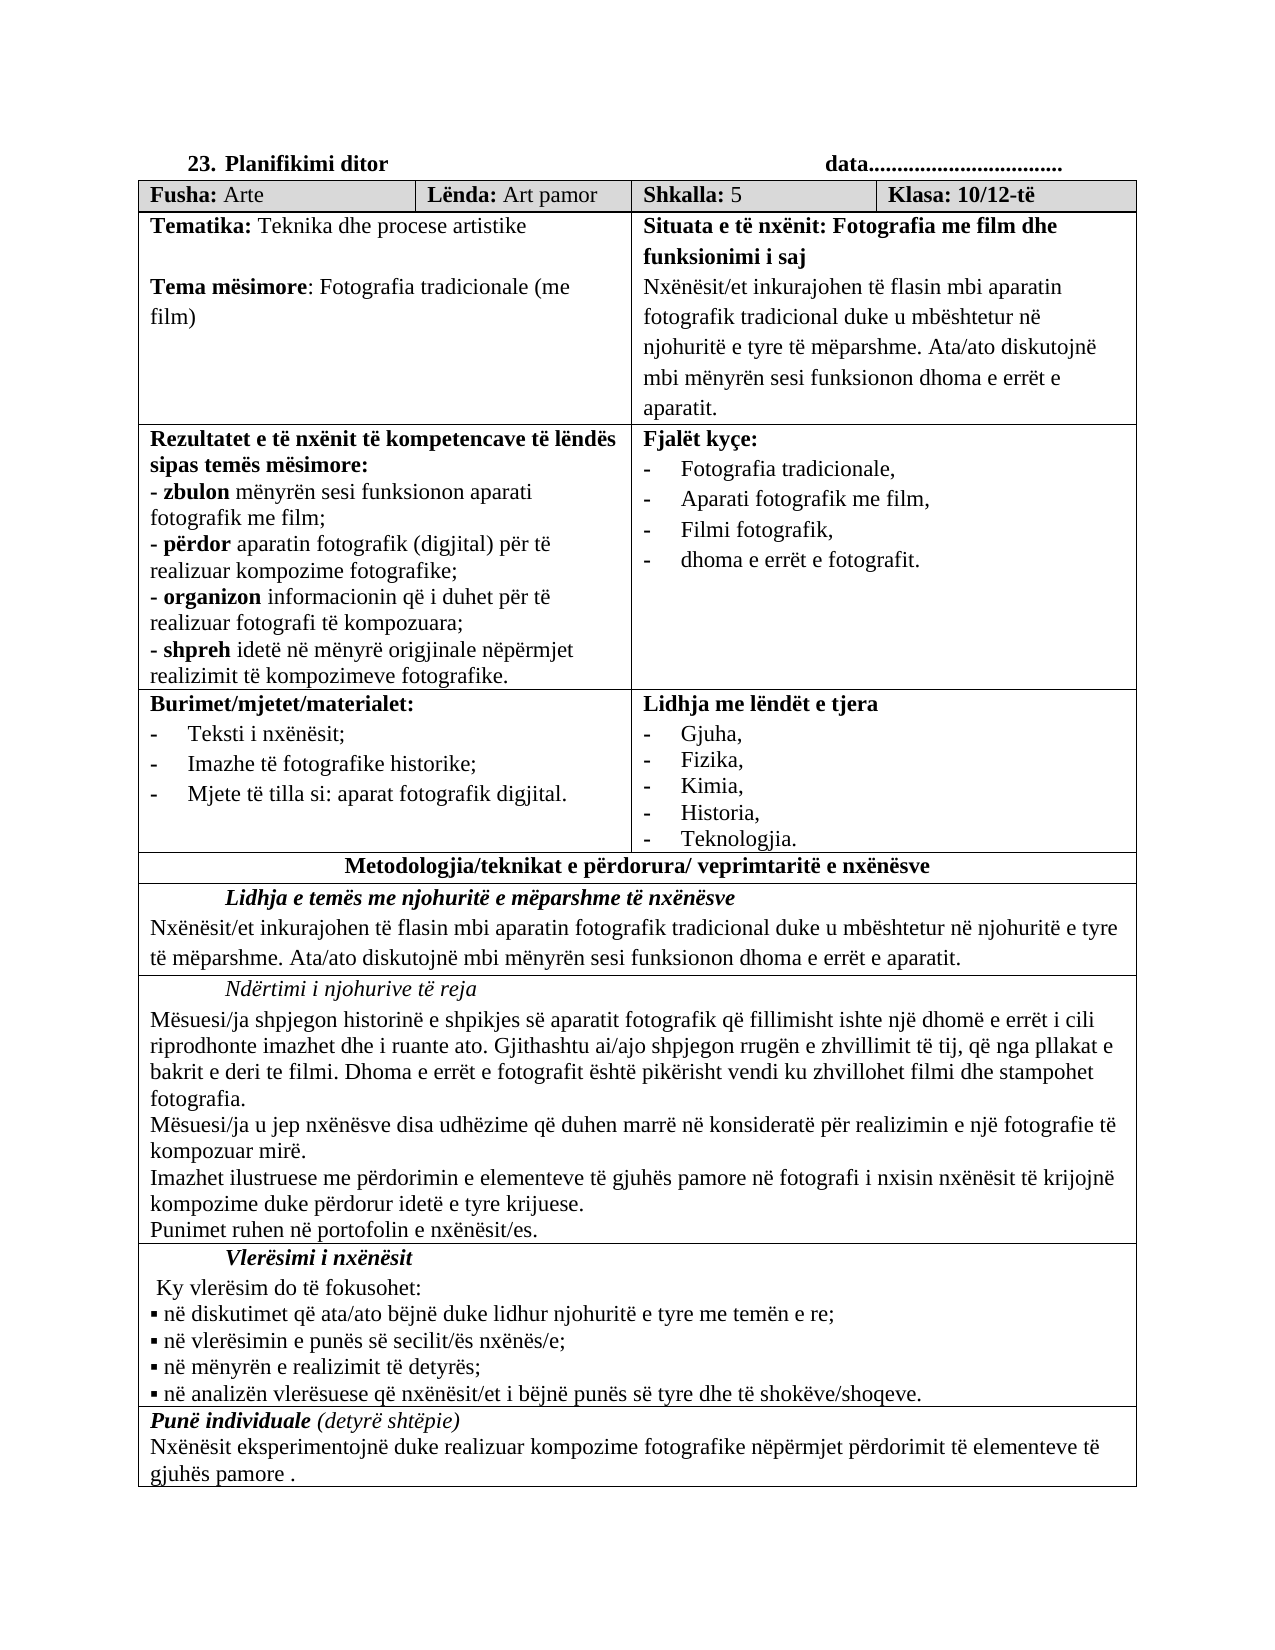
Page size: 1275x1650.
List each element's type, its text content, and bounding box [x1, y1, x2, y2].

table_cell Rezultatet e të nxënit të kompetencave të lëndës sipas temës mësimore: - zbulon mënyrën sesi funksionon aparati fotografik me film; - përdor aparatin fotografik (digjital) për të realizuar kompozime fotografike; - organizon informacionin që i duhet për të realizuar fotografi të kompozuara; - shpreh idetë në mënyrë origjinale nëpërmjet realizimit të kompozimeve fotografike. [139, 425, 631, 688]
table_cell Vlerësimi i nxënësit Ky vlerësim do të fokusohet: ▪ në diskutimet që ata/ato bëjnë duke lidhur njohuritë e tyre me temën e re; ▪ në vlerësimin e punës së secilit/ës nxënës/e; ▪ në mënyrën e realizimit të detyrës; ▪ në analizën vlerësuese që nxënësit/et i bëjnë punës së tyre dhe të shokëve/shoqeve. [139, 1244, 1136, 1406]
table_header Shkalla: 5 [632, 181, 876, 211]
table_cell Situata e të nxënit: Fotografia me film dhe funksionimi i saj Nxënësit/et inkurajohen të flasin mbi aparatin fotografik tradicional duke u mbështetur në njohuritë e tyre të mëparshme. Ata/ato diskutojnë mbi mënyrën sesi funksionon dhoma e errët e aparatit. [632, 213, 1136, 424]
table_cell Punë individuale (detyrë shtëpie) Nxënësit eksperimentojnë duke realizuar kompozime fotografike nëpërmjet përdorimit të elementeve të gjuhës pamore . [139, 1407, 1136, 1486]
table_cell Burimet/mjetet/materialet: Teksti i nxënësit; Imazhe të fotografike historike; Mjete të tilla si: aparat fotografik digjital. [139, 690, 631, 852]
table_header Klasa: 10/12-të [877, 181, 1136, 211]
table_cell Tematika: Teknika dhe procese artistike Tema mësimore: Fotografia tradicionale (me film) [139, 213, 631, 424]
table_header Fusha: Arte [139, 181, 415, 211]
table_cell Ndërtimi i njohurive të reja Mësuesi/ja shpjegon historinë e shpikjes së aparatit fotografik që fillimisht ishte një dhomë e errët i cili riprodhonte imazhet dhe i ruante ato. Gjithashtu ai/ajo shpjegon rrugën e zhvillimit të tij, që nga pllakat e bakrit e deri te filmi. Dhoma e errët e fotografit është pikërisht vendi ku zhvillohet filmi dhe stampohet fotografia. Mësuesi/ja u jep nxënësve disa udhëzime që duhen marrë në konsideratë për realizimin e një fotografie të kompozuar mirë. Imazhet ilustruese me përdorimin e elementeve të gjuhës pamore në fotografi i nxisin nxënësit të krijojnë kompozime duke përdorur idetë e tyre krijuese. Punimet ruhen në portofolin e nxënësit/es. [139, 976, 1136, 1243]
table_cell Lidhja e temës me njohuritë e mëparshme të nxënësve Nxënësit/et inkurajohen të flasin mbi aparatin fotografik tradicional duke u mbështetur në njohuritë e tyre të mëparshme. Ata/ato diskutojnë mbi mënyrën sesi funksionon dhoma e errët e aparatit. [139, 884, 1136, 974]
table_cell Metodologjia/teknikat e përdorura/ veprimtaritë e nxënësve [139, 853, 1136, 883]
list Planifikimi ditor data.................................. [187, 150, 1125, 176]
table_cell Fjalët kyçe: Fotografia tradicionale, Aparati fotografik me film, Filmi fotografik, dhoma e errët e fotografit. [632, 425, 1136, 688]
table_header Lënda: Art pamor [416, 181, 631, 211]
table_cell Lidhja me lëndët e tjera Gjuha, Fizika, Kimia, Historia, Teknologjia. [632, 690, 1136, 852]
